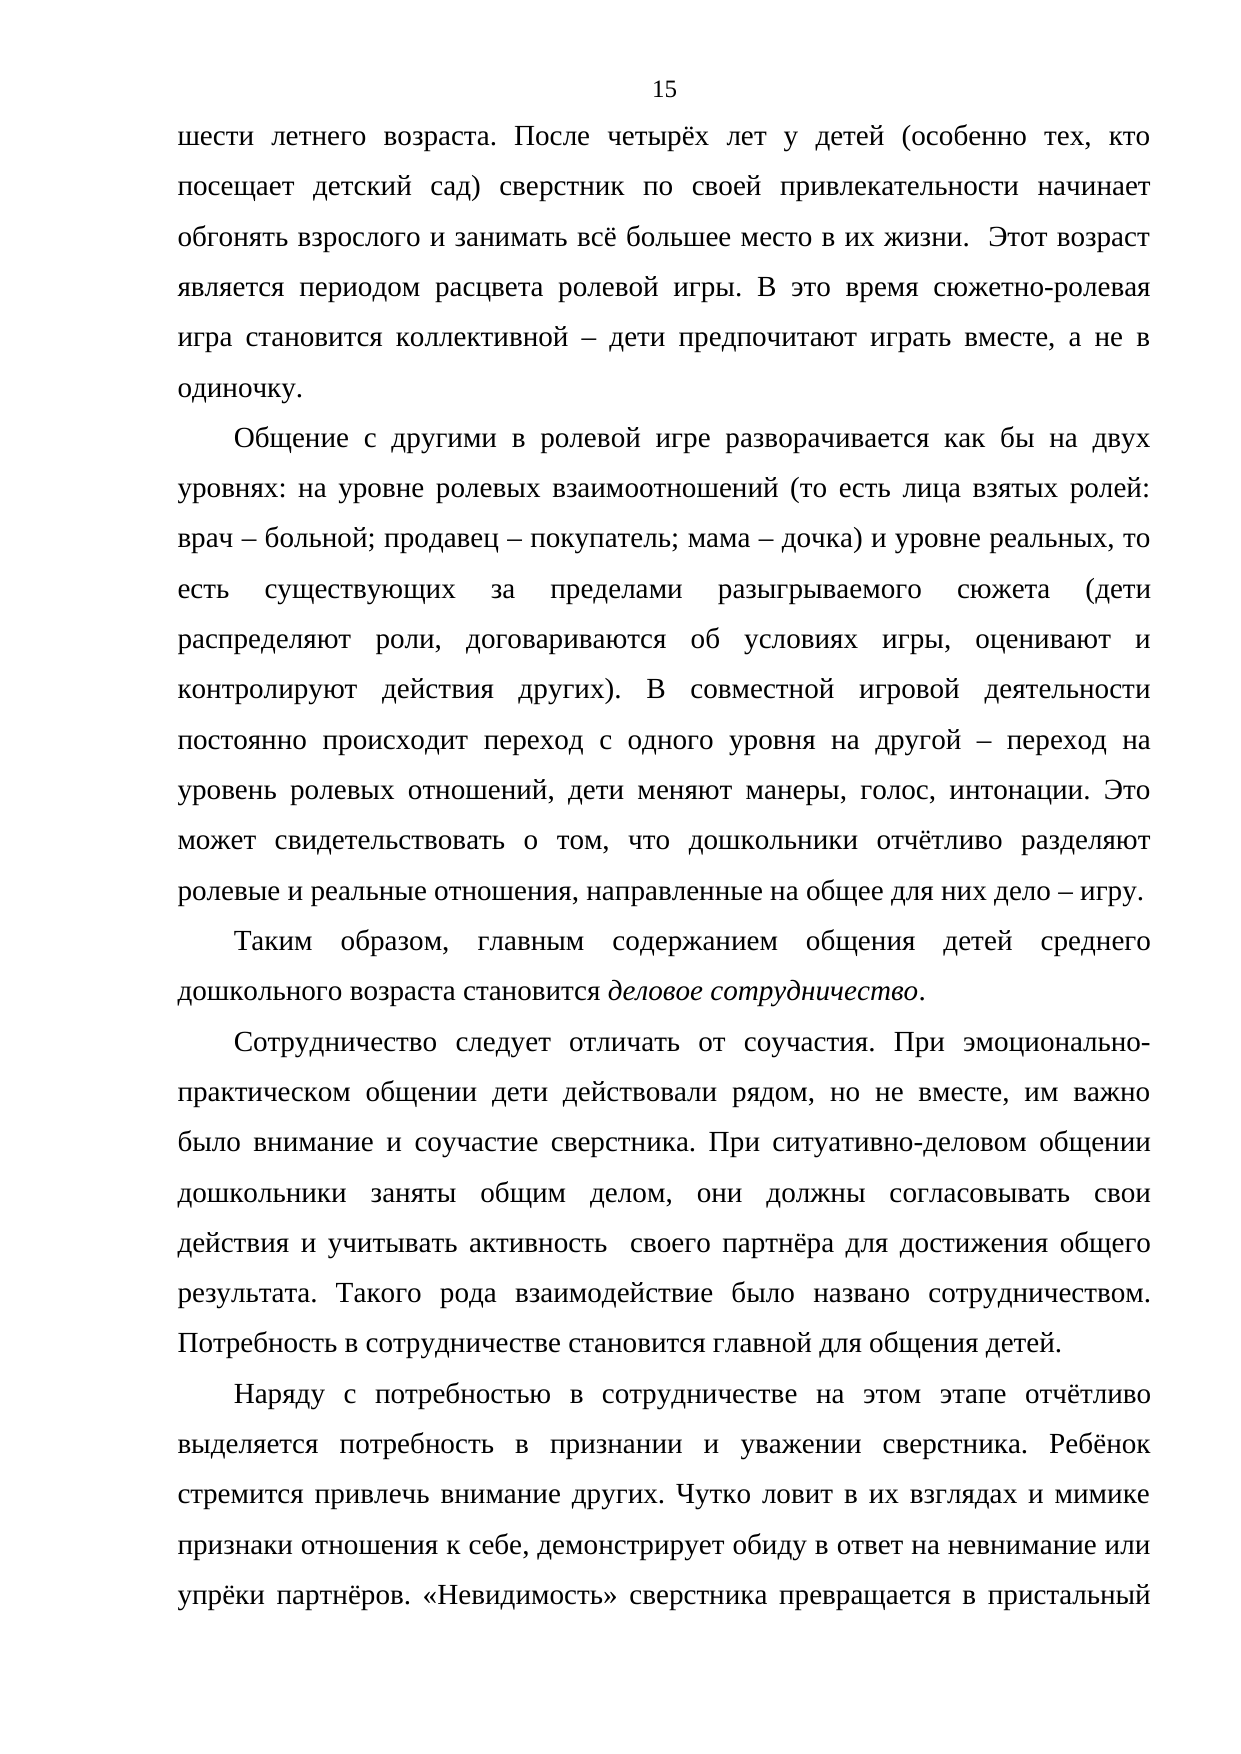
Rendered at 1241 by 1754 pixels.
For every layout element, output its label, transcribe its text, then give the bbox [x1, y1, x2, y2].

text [177, 118, 1152, 403]
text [177, 1376, 1152, 1611]
text Сотрудничество следует отличать от соучастия. При эмоционально-практическом общении дети действовали рядом, но не вместе, им важно было внимание и соучастие сверстника. При ситуативно-деловом общении дошкольники заняты общим делом, они должны согласовывать свои действия и учитывать активность своего партнёра для достижения общего результата. Такого рода взаимодействие было названо сотрудничеством. Потребность в сотрудничестве становится главной для общения детей. [177, 1024, 1152, 1359]
text Таким образом, главным содержанием общения детей среднего дошкольного возраста становится деловое сотрудничество. [177, 923, 1152, 1007]
text Общение с другими в ролевой игре разворачивается как бы на двух уровнях: на уровне ролевых взаимоотношений (то есть лица взятых ролей: врач – больной; продавец – покупатель; мама – дочка) и уровне реальных, то есть существующих за пределами разыгрываемого сюжета (дети распределяют роли, договариваются об условиях игры, оценивают и контролируют действия других). В совместной игровой деятельности постоянно происходит переход с одного уровня на другой – переход на уровень ролевых отношений, дети меняют манеры, голос, интонации. Это может свидетельствовать о том, что дошкольники отчётливо разделяют ролевые и реальные отношения, направленные на общее для них дело – игру. [177, 420, 1152, 906]
